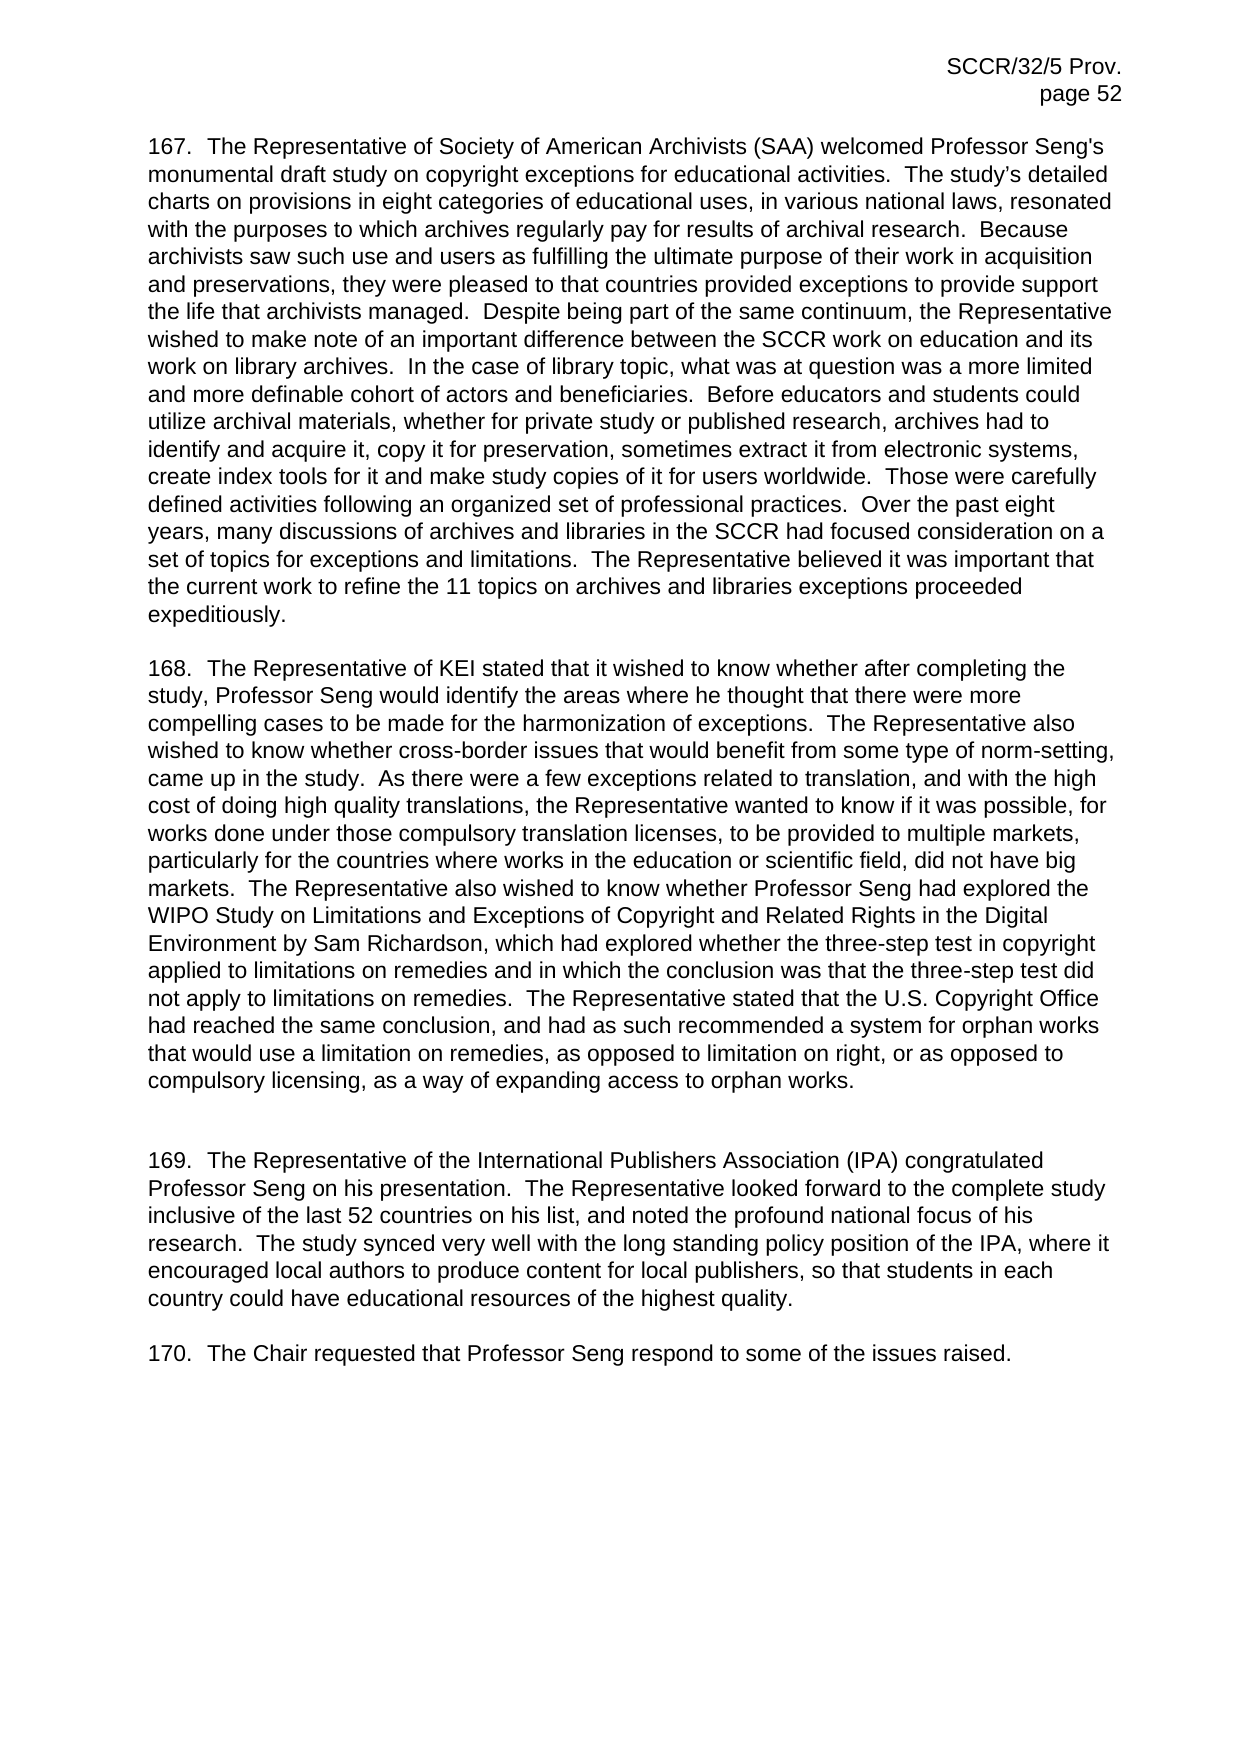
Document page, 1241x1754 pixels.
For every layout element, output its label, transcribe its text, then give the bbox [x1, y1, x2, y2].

list The Representative of KEI stated that it wished to know whether after completing the study, Professor Seng would identify the areas where he thought that there were more compelling cases to be made for the harmonization of exceptions. The Representative also wished to know whether cross-border issues that would benefit from some type of norm-setting, came up in the study. As there were a few exceptions related to translation, and with the high cost of doing high quality translations, the Representative wanted to know if it was possible, for works done under those compulsory translation licenses, to be provided to multiple markets, particularly for the countries where works in the education or scientific field, did not have big markets. The Representative also wished to know whether Professor Seng had explored the WIPO Study on Limitations and Exceptions of Copyright and Related Rights in the Digital Environment by Sam Richardson, which had explored whether the three-step test in copyright applied to limitations on remedies and in which the conclusion was that the three-step test did not apply to limitations on remedies. The Representative stated that the U.S. Copyright Office had reached the same conclusion, and had as such recommended a system for orphan works that would use a limitation on remedies, as opposed to limitation on right, or as opposed to compulsory licensing, as a way of expanding access to orphan works. [148, 653, 1122, 1093]
list The Chair requested that Professor Seng respond to some of the issues raised. [148, 1339, 1122, 1366]
list The Representative of the International Publishers Association (IPA) congratulated Professor Seng on his presentation. The Representative looked forward to the complete study inclusive of the last 52 countries on his list, and noted the profound national focus of his research. The study synced very well with the long standing policy position of the IPA, where it encouraged local authors to produce content for local publishers, so that students in each country could have educational resources of the highest quality. [148, 1146, 1122, 1311]
list The Representative of Society of American Archivists (SAA) welcomed Professor Seng's monumental draft study on copyright exceptions for educational activities. The study’s detailed charts on provisions in eight categories of educational uses, in various national laws, resonated with the purposes to which archives regularly pay for results of archival research. Because archivists saw such use and users as fulfilling the ultimate purpose of their work in acquisition and preservations, they were pleased to that countries provided exceptions to provide support the life that archivists managed. Despite being part of the same continuum, the Representative wished to make note of an important difference between the SCCR work on education and its work on library archives. In the case of library topic, what was at question was a more limited and more definable cohort of actors and beneficiaries. Before educators and students could utilize archival materials, whether for private study or published research, archives had to identify and acquire it, copy it for preservation, sometimes extract it from electronic systems, create index tools for it and make study copies of it for users worldwide. Those were carefully defined activities following an organized set of professional practices. Over the past eight years, many discussions of archives and libraries in the SCCR had focused consideration on a set of topics for exceptions and limitations. The Representative believed it was important that the current work to refine the 11 topics on archives and libraries exceptions proceeded expeditiously. [148, 132, 1122, 627]
